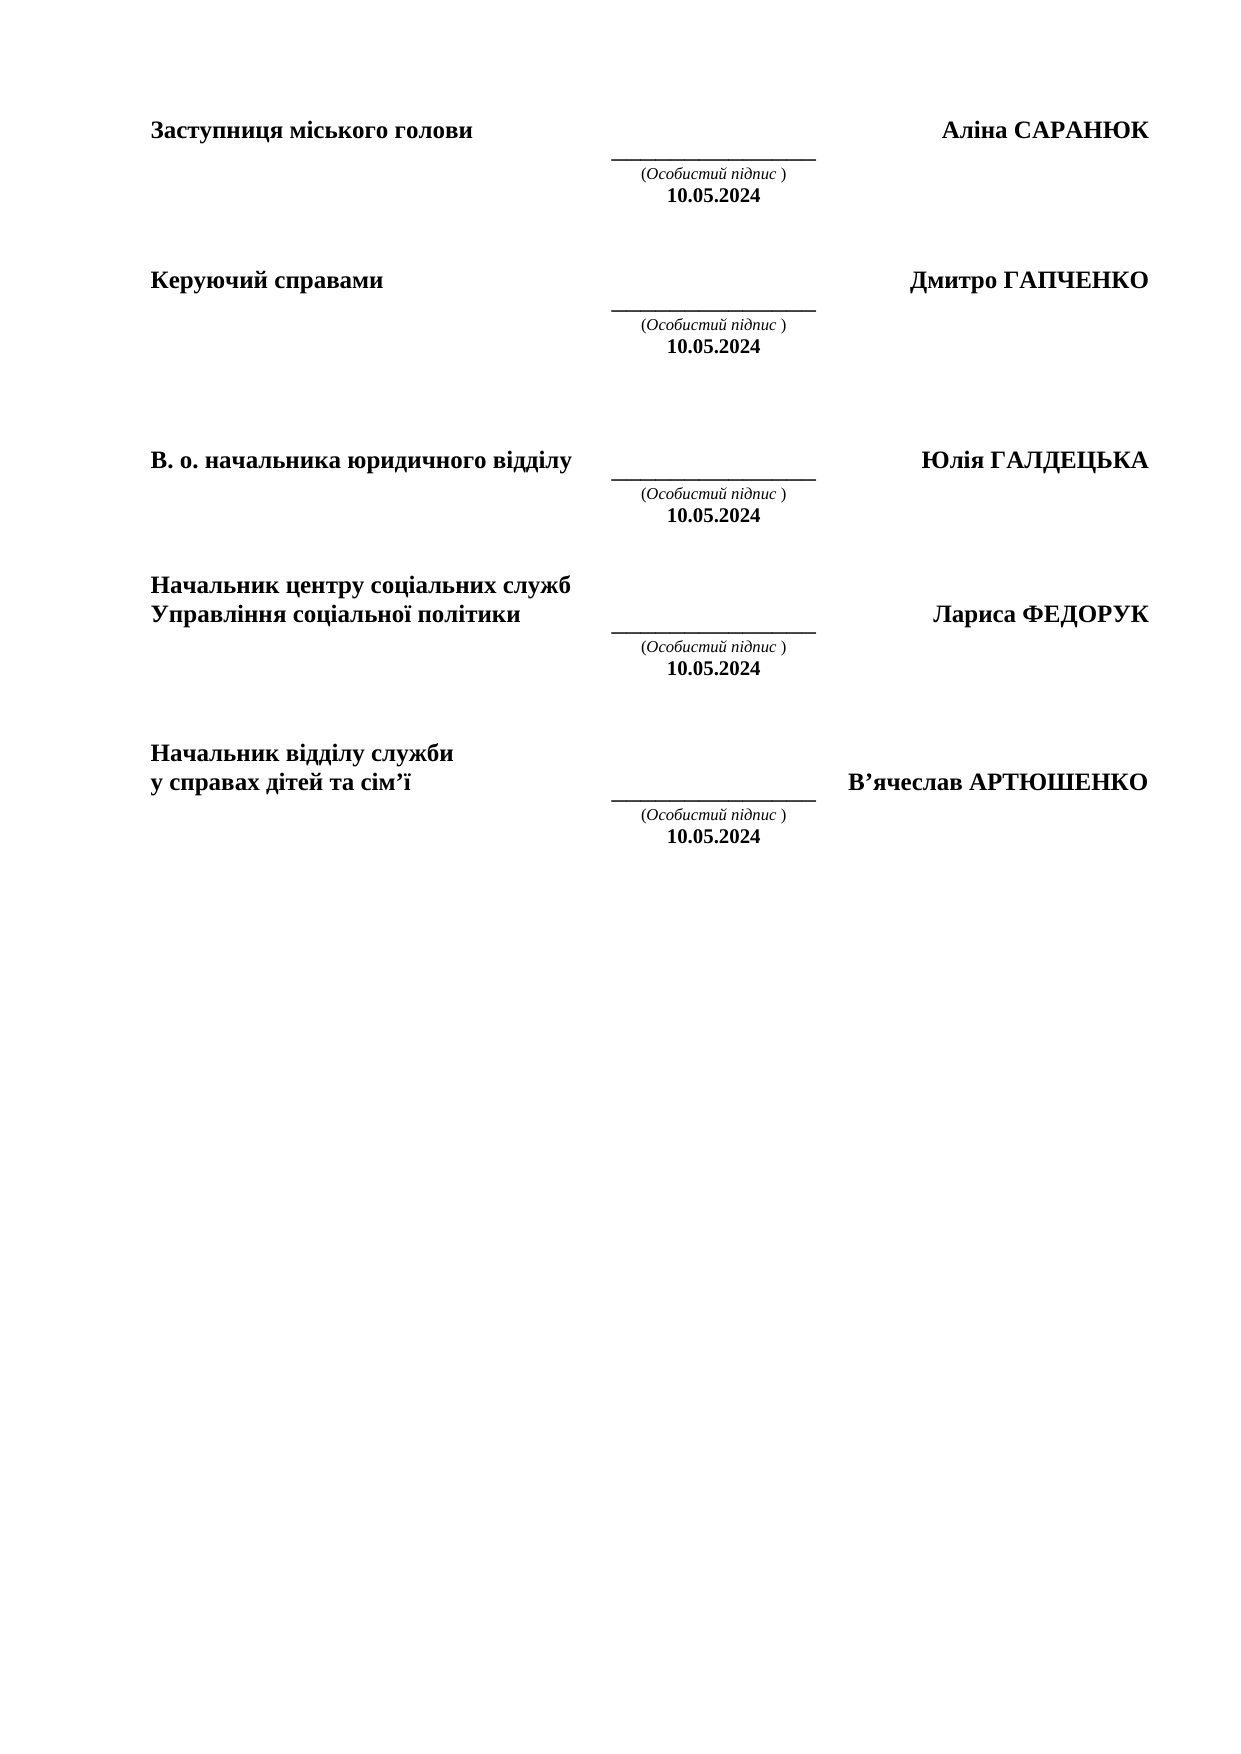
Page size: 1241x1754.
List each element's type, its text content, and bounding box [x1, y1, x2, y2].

table_cell ______________ (Особистий підпис ) 10.05.2024 [596, 570, 831, 738]
table_header Заступниця міського голови [139, 115, 596, 266]
table_header Аліна САРАНЮК [831, 115, 1160, 266]
table_header ______________ (Особистий підпис ) 10.05.2024 [596, 115, 831, 266]
table_cell Керуючий справами [139, 266, 596, 416]
table_cell Начальник відділу служби у справах дітей та сім’ї [139, 738, 596, 906]
table_cell В. о. начальника юридичного відділу [139, 416, 596, 570]
table_cell Юлія ГАЛДЕЦЬКА [831, 416, 1160, 570]
table_cell ______________ (Особистий підпис ) 10.05.2024 [596, 738, 831, 906]
table_cell Начальник центру соціальних служб Управління соціальної політики [139, 570, 596, 738]
table_cell В’ячеслав АРТЮШЕНКО [831, 738, 1159, 906]
table_cell ______________ (Особистий підпис ) 10.05.2024 [596, 266, 831, 416]
table_cell Дмитро ГАПЧЕНКО [831, 266, 1160, 416]
table_cell Лариса ФЕДОРУК [831, 570, 1160, 738]
table_cell ______________ (Особистий підпис ) 10.05.2024 [596, 416, 831, 570]
